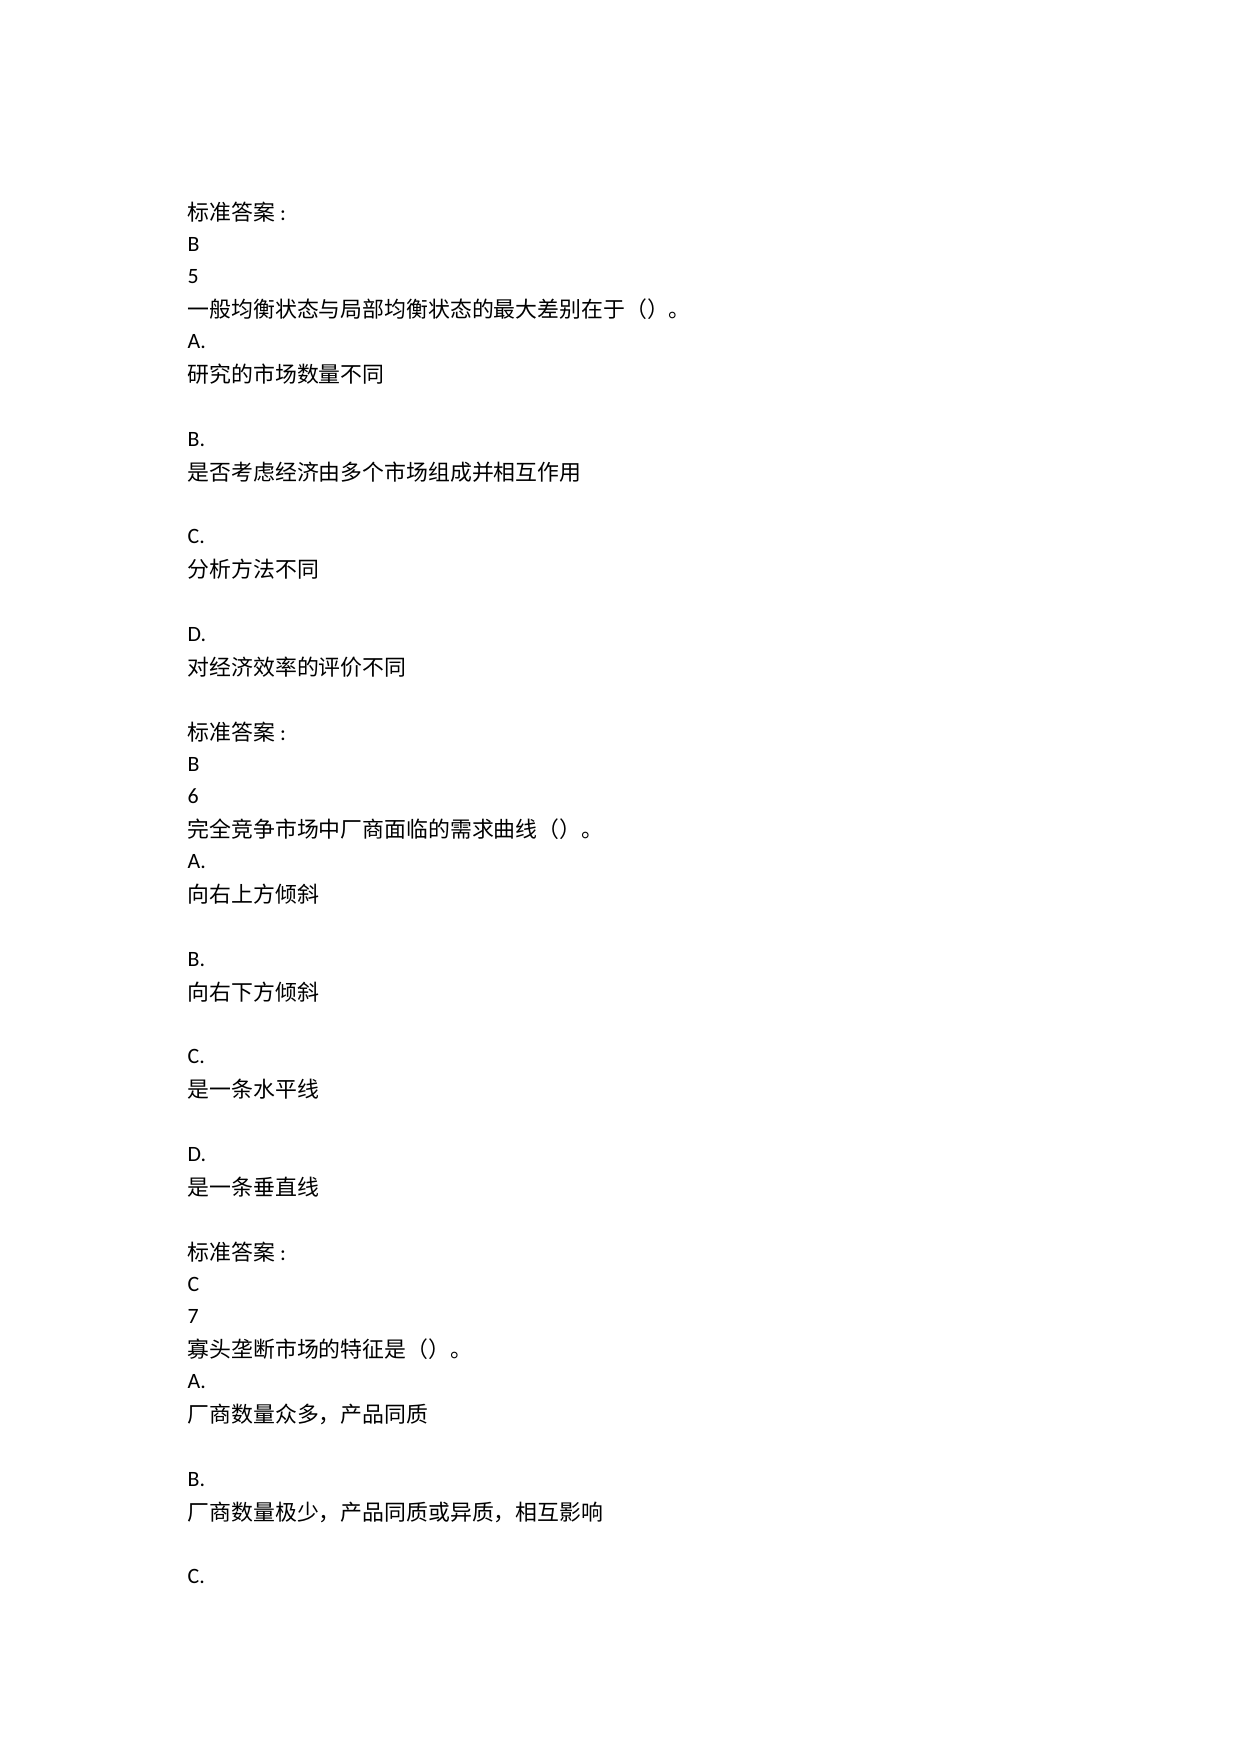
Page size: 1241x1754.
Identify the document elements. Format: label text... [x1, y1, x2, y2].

text B. [187, 942, 1053, 974]
text B [187, 747, 1053, 779]
text B. [187, 422, 1053, 454]
text 完全竞争市场中厂商面临的需求曲线（）。 [187, 812, 1053, 844]
text 研究的市场数量不同 [187, 357, 1053, 389]
text A. [187, 324, 1053, 357]
text C [187, 1267, 1053, 1299]
text 是否考虑经济由多个市场组成并相互作用 [187, 454, 1053, 487]
text 标准答案 : [187, 714, 1053, 747]
text D. [187, 1137, 1053, 1169]
text 厂商数量极少，产品同质或异质，相互影响 [187, 1494, 1053, 1527]
text 分析方法不同 [187, 552, 1053, 584]
text 向右上方倾斜 [187, 877, 1053, 909]
text A. [187, 844, 1053, 877]
text C. [187, 1559, 1053, 1592]
text 标准答案 : [187, 194, 1053, 227]
text 对经济效率的评价不同 [187, 649, 1053, 682]
text 是一条垂直线 [187, 1169, 1053, 1202]
text C. [187, 1039, 1053, 1072]
text 6 [187, 779, 1053, 812]
text 标准答案 : [187, 1234, 1053, 1267]
text C. [187, 519, 1053, 552]
text 厂商数量众多，产品同质 [187, 1397, 1053, 1429]
text 是一条水平线 [187, 1072, 1053, 1104]
text D. [187, 617, 1053, 649]
text B. [187, 1462, 1053, 1494]
text 7 [187, 1299, 1053, 1332]
text 向右下方倾斜 [187, 974, 1053, 1007]
text A. [187, 1364, 1053, 1397]
text 一般均衡状态与局部均衡状态的最大差别在于（）。 [187, 292, 1053, 324]
text B [187, 227, 1053, 259]
text 5 [187, 259, 1053, 292]
text 寡头垄断市场的特征是（）。 [187, 1332, 1053, 1364]
